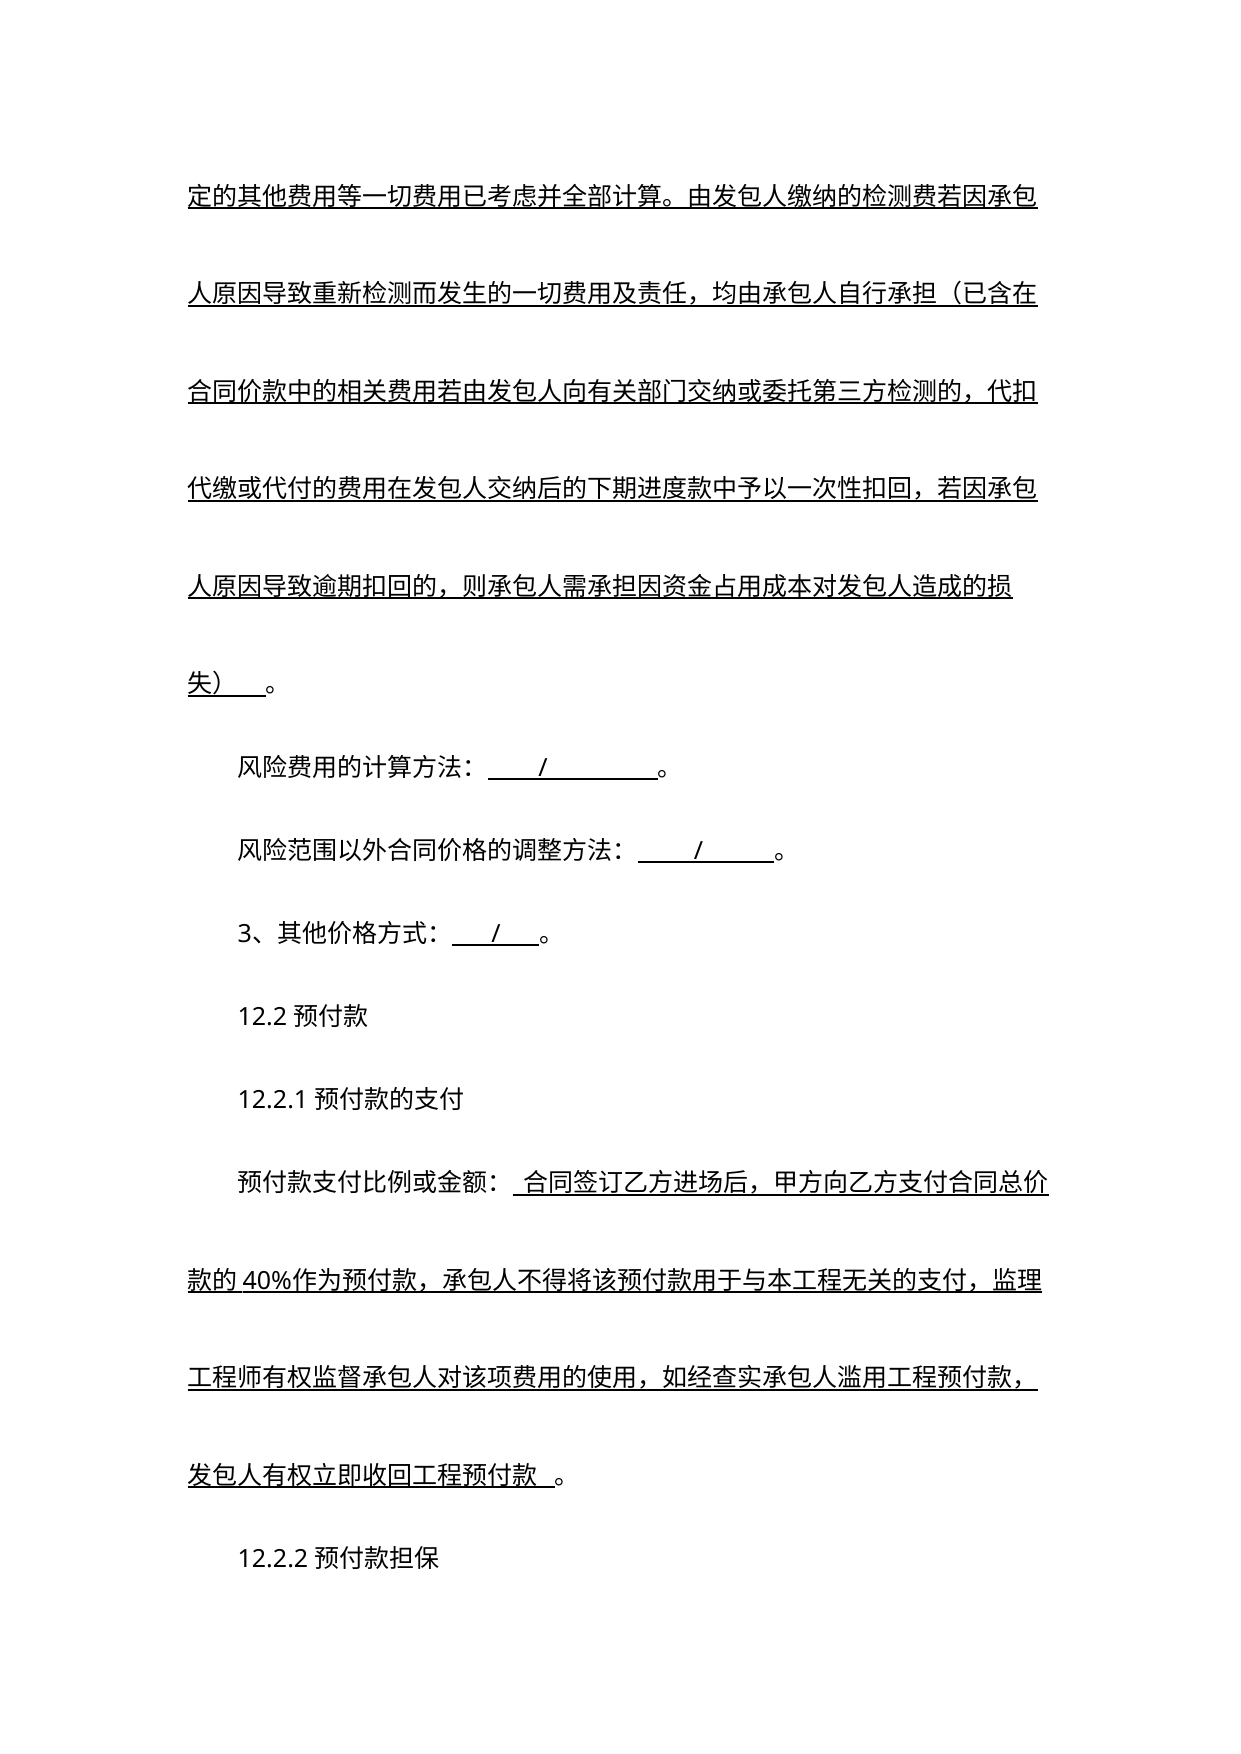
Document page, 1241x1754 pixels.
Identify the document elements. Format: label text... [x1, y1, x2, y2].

text 预付款支付比例或金额： 合同签订乙方进场后，甲方向乙方支付合同总价款的40%作为预付款，承包人不得将该预付款用于与本工程无关的支付，监理工程师有权监督承包人对该项费用的使用，如经查实承包人滥用工程预付款，发包人有权立即收回工程预付款 。 [187, 1148, 1053, 1506]
text 风险范围以外合同价格的调整方法： / 。 [187, 816, 1053, 881]
text 12.2 预付款 [187, 982, 1053, 1047]
text 12.2.1 预付款的支付 [187, 1065, 1053, 1130]
text 风险费用的计算方法： / 。 [187, 733, 1053, 798]
text 12.2.2 预付款担保 [187, 1524, 1053, 1589]
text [187, 162, 1053, 714]
text 3、其他价格方式： / 。 [187, 899, 1053, 964]
